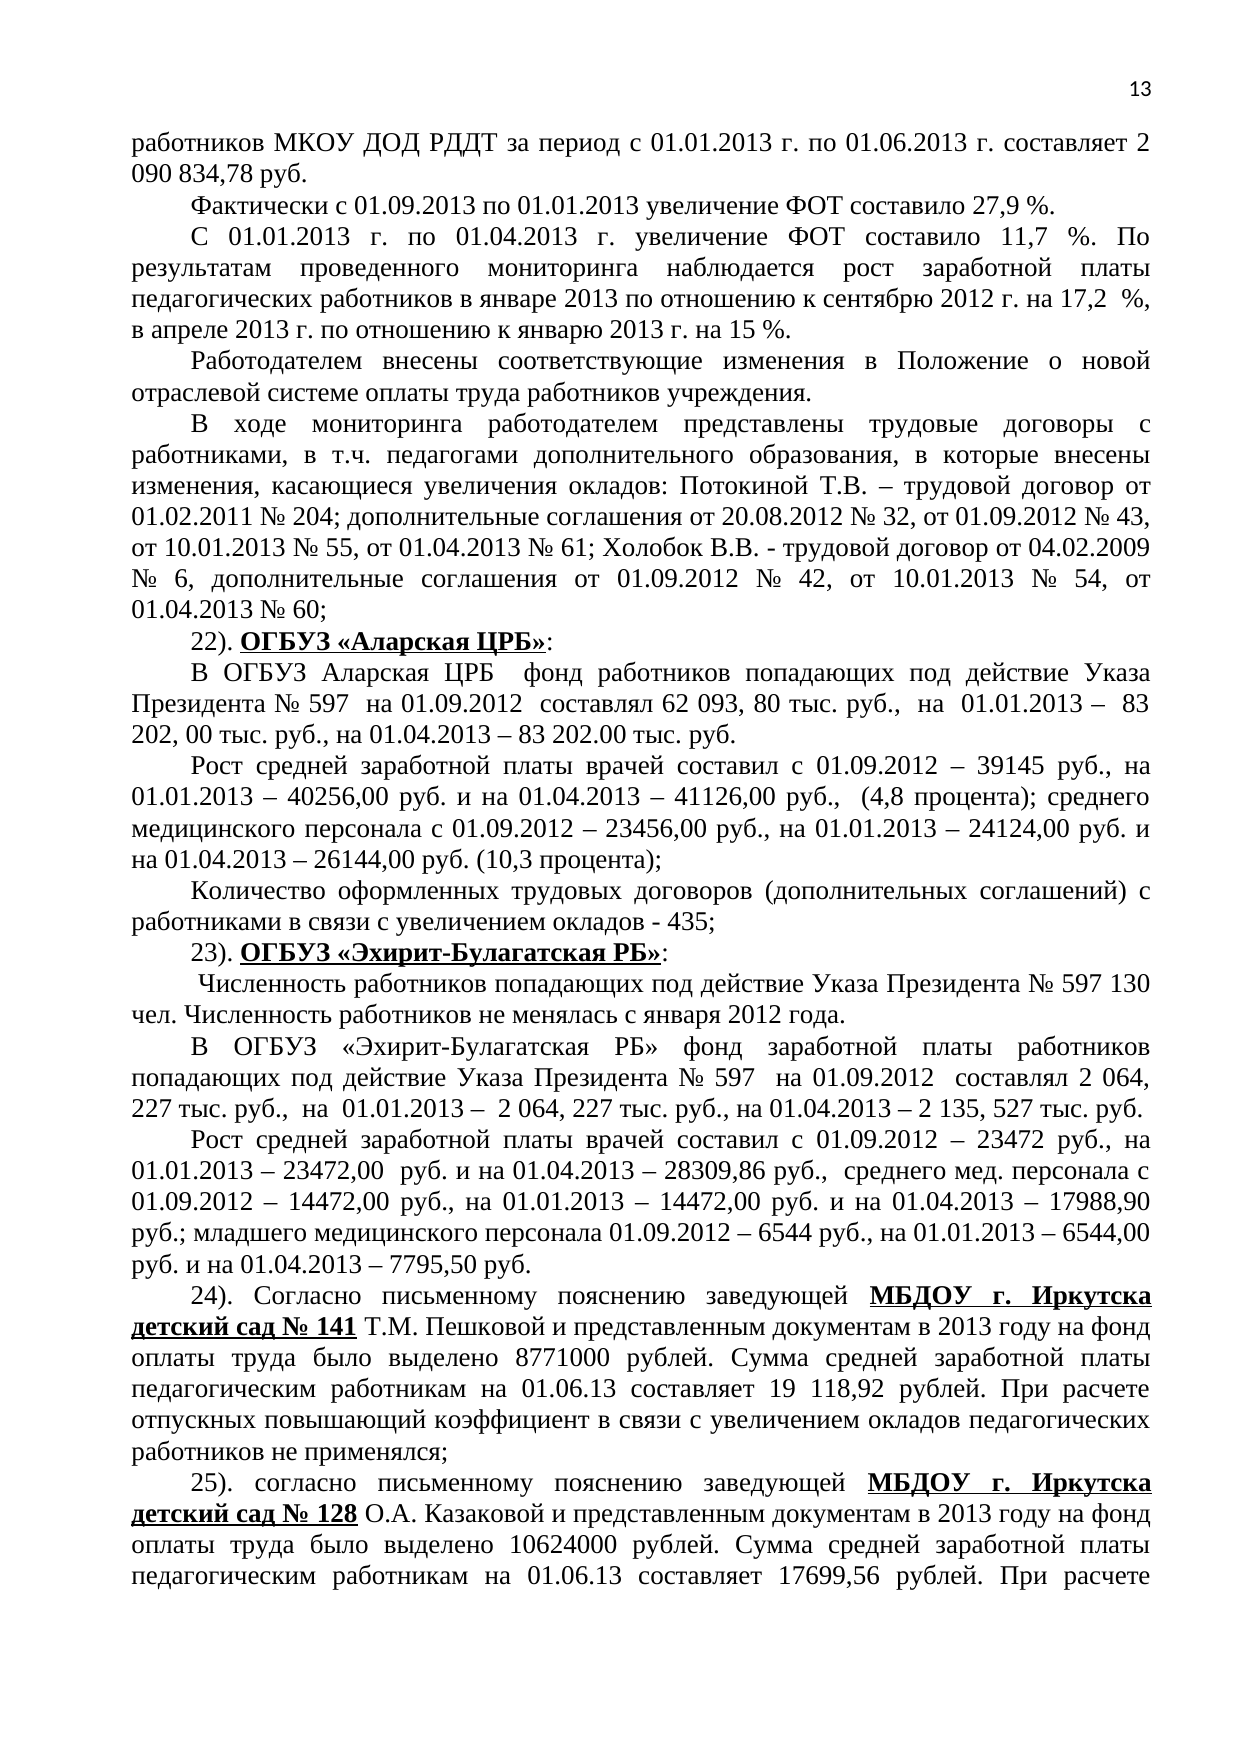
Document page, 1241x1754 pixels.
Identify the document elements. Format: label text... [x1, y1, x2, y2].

text В ОГБУЗ Аларская ЦРБ фонд работников попадающих под действие Указа Президента № 597 на 01.09.2012 составлял 62 093, 80 тыс. руб., на 01.01.2013 – 83 202, 00 тыс. руб., на 01.04.2013 – 83 202.00 тыс. руб. [131, 656, 1152, 749]
text 24). Согласно письменному пояснению заведующей МБДОУ г. Иркутска детский сад № 141 Т.М. Пешковой и представленным документам в 2013 году на фонд оплаты труда было выделено 8771000 рублей. Сумма средней заработной платы педагогическим работникам на 01.06.13 составляет 19 118,92 рублей. При расчете отпускных повышающий коэффициент в связи с увеличением окладов педагогических работников не применялся; [131, 1279, 1152, 1466]
text 23). ОГБУЗ «Эхирит-Булагатская РБ»: [131, 936, 1152, 967]
text 22). ОГБУЗ «Аларская ЦРБ»: [131, 625, 1152, 656]
text Фактически с 01.09.2013 по 01.01.2013 увеличение ФОТ составило 27,9 %. [131, 189, 1152, 220]
text Рост средней заработной платы врачей составил с 01.09.2012 – 39145 руб., на 01.01.2013 – 40256,00 руб. и на 01.04.2013 – 41126,00 руб., (4,8 процента); среднего медицинского персонала с 01.09.2012 – 23456,00 руб., на 01.01.2013 – 24124,00 руб. и на 01.04.2013 – 26144,00 руб. (10,3 процента); [131, 749, 1152, 874]
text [131, 126, 1152, 189]
text Количество оформленных трудовых договоров (дополнительных соглашений) с работниками в связи с увеличением окладов - 435; [131, 874, 1152, 936]
text В ОГБУЗ «Эхирит-Булагатская РБ» фонд заработной платы работников попадающих под действие Указа Президента № 597 на 01.09.2012 составлял 2 064, 227 тыс. руб., на 01.01.2013 – 2 064, 227 тыс. руб., на 01.04.2013 – 2 135, 527 тыс. руб. [131, 1030, 1152, 1123]
text Рост средней заработной платы врачей составил с 01.09.2012 – 23472 руб., на 01.01.2013 – 23472,00 руб. и на 01.04.2013 – 28309,86 руб., среднего мед. персонала с 01.09.2012 – 14472,00 руб., на 01.01.2013 – 14472,00 руб. и на 01.04.2013 – 17988,90 руб.; младшего медицинского персонала 01.09.2012 – 6544 руб., на 01.01.2013 – 6544,00 руб. и на 01.04.2013 – 7795,50 руб. [131, 1123, 1152, 1279]
text В ходе мониторинга работодателем представлены трудовые договоры с работниками, в т.ч. педагогами дополнительного образования, в которые внесены изменения, касающиеся увеличения окладов: Потокиной Т.В. – трудовой договор от 01.02.2011 № 204; дополнительные соглашения от 20.08.2012 № 32, от 01.09.2012 № 43, от 10.01.2013 № 55, от 01.04.2013 № 61; Холобок В.В. - трудовой договор от 04.02.2009 № 6, дополнительные соглашения от 01.09.2012 № 42, от 10.01.2013 № 54, от 01.04.2013 № 60; [131, 407, 1152, 625]
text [131, 1466, 1152, 1590]
text Работодателем внесены соответствующие изменения в Положение о новой отраслевой системе оплаты труда работников учреждения. [131, 344, 1152, 407]
text Численность работников попадающих под действие Указа Президента № 597 130 чел. Численность работников не менялась с января 2012 года. [131, 967, 1152, 1030]
text С 01.01.2013 г. по 01.04.2013 г. увеличение ФОТ составило 11,7 %. По результатам проведенного мониторинга наблюдается рост заработной платы педагогических работников в январе 2013 по отношению к сентябрю 2012 г. на 17,2 %, в апреле 2013 г. по отношению к январю 2013 г. на 15 %. [131, 220, 1152, 344]
